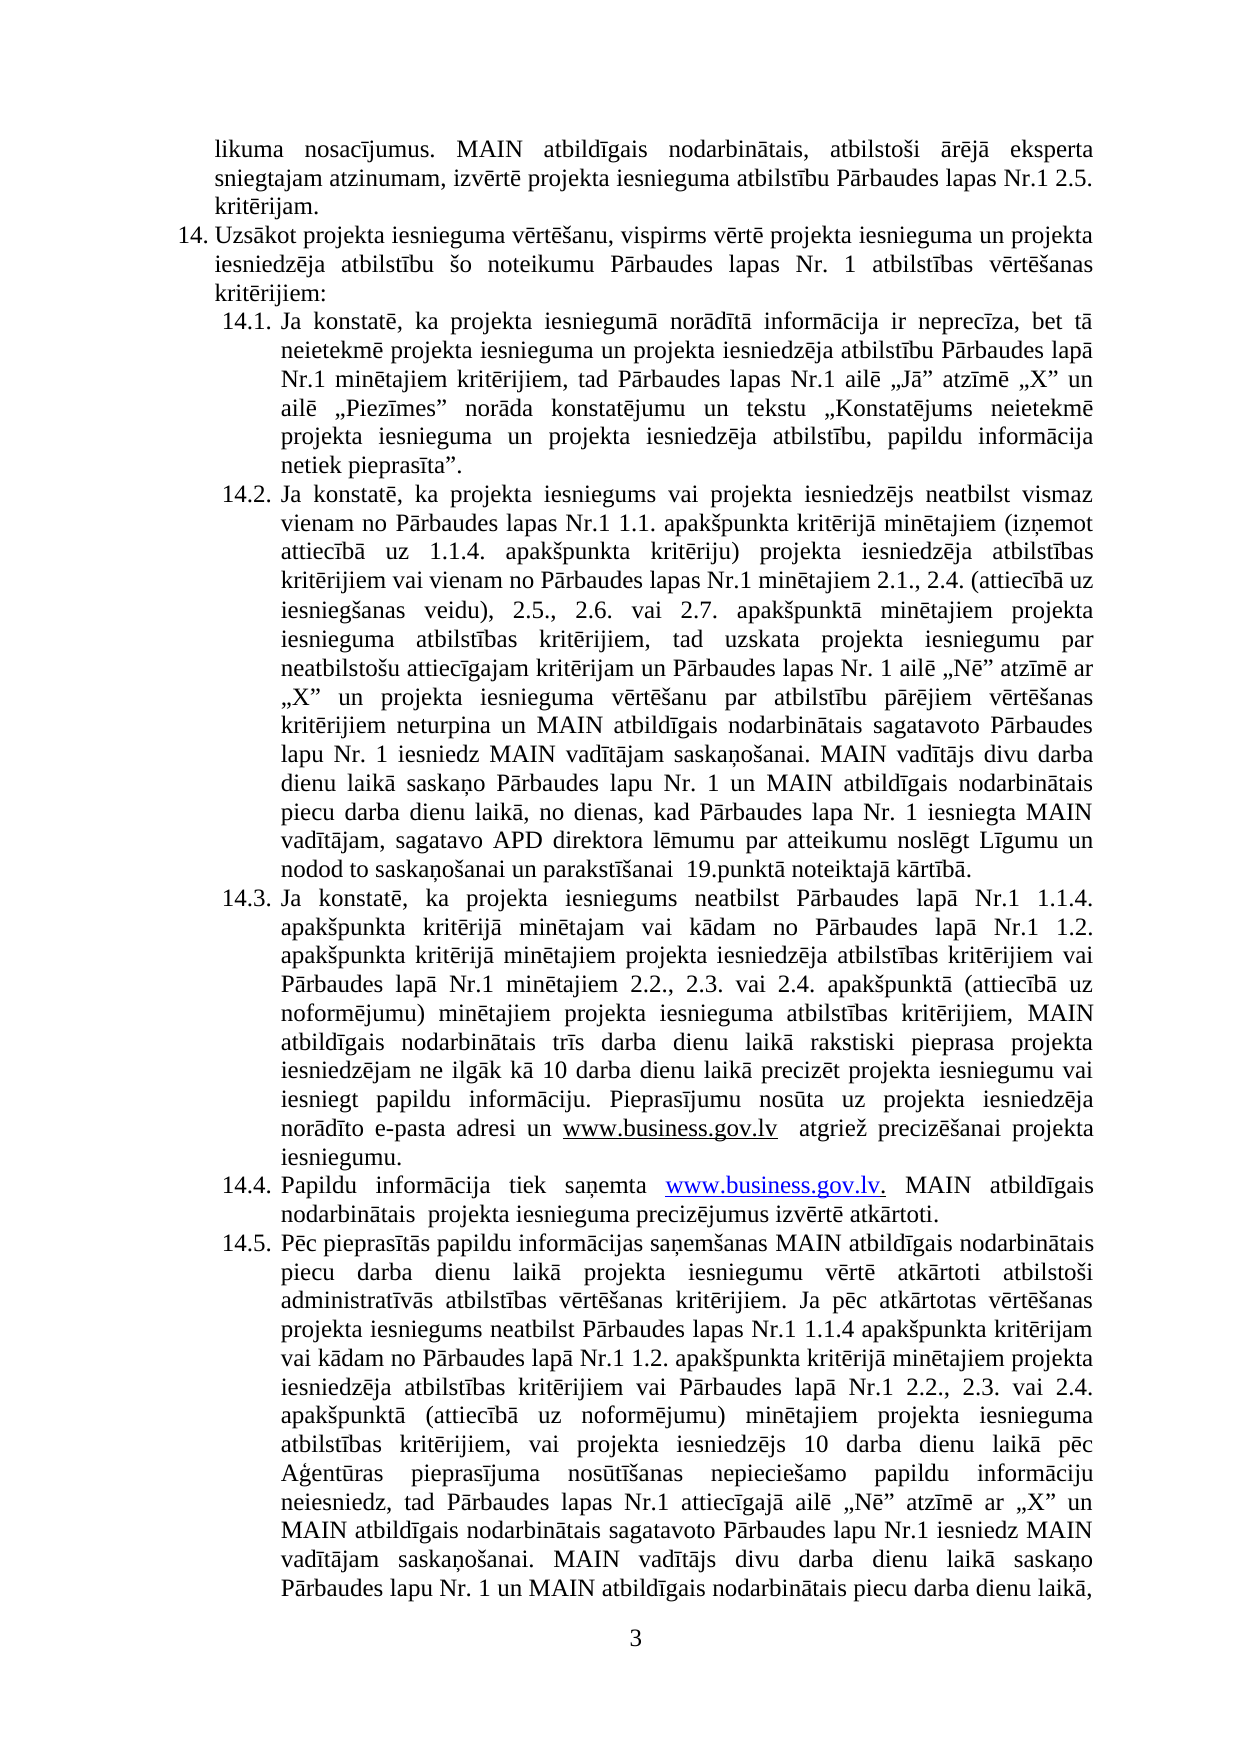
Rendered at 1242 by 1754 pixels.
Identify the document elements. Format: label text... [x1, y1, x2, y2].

list Ja konstatē, ka projekta iesniegumā norādītā informācija ir neprecīza, bet tā neietekmē projekta iesnieguma un projekta iesniedzēja atbilstību Pārbaudes lapā Nr.1 minētajiem kritērijiem, tad Pārbaudes lapas Nr.1 ailē „Jā” atzīmē „X” un ailē „Piezīmes” norāda konstatējumu un tekstu „Konstatējums neietekmē projekta iesnieguma un projekta iesniedzēja atbilstību, papildu informācija netiek pieprasīta”. [222, 306, 1094, 479]
list Ja konstatē, ka projekta iesniegums vai projekta iesniedzējs neatbilst vismaz vienam no Pārbaudes lapas Nr.1 1.1. apakšpunkta kritērijā minētajiem (izņemot attiecībā uz 1.1.4. apakšpunkta kritēriju) projekta iesniedzēja atbilstības kritērijiem vai vienam no Pārbaudes lapas Nr.1 minētajiem 2.1., 2.4. (attiecībā uz iesniegšanas veidu), 2.5., 2.6. vai 2.7. apakšpunktā minētajiem projekta iesnieguma atbilstības kritērijiem, tad uzskata projekta iesniegumu par neatbilstošu attiecīgajam kritērijam un Pārbaudes lapas Nr. 1 ailē „Nē” atzīmē ar „X” un projekta iesnieguma vērtēšanu par atbilstību pārējiem vērtēšanas kritērijiem neturpina un MAIN atbildīgais nodarbinātais sagatavoto Pārbaudes lapu Nr. 1 iesniedz MAIN vadītājam saskaņošanai. MAIN vadītājs divu darba dienu laikā saskaņo Pārbaudes lapu Nr. 1 un MAIN atbildīgais nodarbinātais piecu darba dienu laikā, no dienas, kad Pārbaudes lapa Nr. 1 iesniegta MAIN vadītājam, sagatavo APD direktora lēmumu par atteikumu noslēgt Līgumu un nodod to saskaņošanai un parakstīšanai 19.punktā noteiktajā kārtībā. [222, 479, 1094, 883]
list Uzsākot projekta iesnieguma vērtēšanu, vispirms vērtē projekta iesnieguma un projekta iesniedzēja atbilstību šo noteikumu Pārbaudes lapas Nr. 1 atbilstības vērtēšanas kritērijiem: [177, 220, 1094, 306]
list Ja konstatē, ka projekta iesniegums neatbilst Pārbaudes lapā Nr.1 1.1.4. apakšpunkta kritērijā minētajam vai kādam no Pārbaudes lapā Nr.1 1.2. apakšpunkta kritērijā minētajiem projekta iesniedzēja atbilstības kritērijiem vai Pārbaudes lapā Nr.1 minētajiem 2.2., 2.3. vai 2.4. apakšpunktā (attiecībā uz noformējumu) minētajiem projekta iesnieguma atbilstības kritērijiem, MAIN atbildīgais nodarbinātais trīs darba dienu laikā rakstiski pieprasa projekta iesniedzējam ne ilgāk kā 10 darba dienu laikā precizēt projekta iesniegumu vai iesniegt papildu informāciju. Pieprasījumu nosūta uz projekta iesniedzēja norādīto e-pasta adresi un www.business.gov.lv atgriež precizēšanai projekta iesniegumu. [222, 883, 1094, 1171]
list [222, 1228, 1094, 1602]
list Papildu informācija tiek saņemta www.business.gov.lv. MAIN atbildīgais nodarbinātais projekta iesnieguma precizējumus izvērtē atkārtoti. [222, 1171, 1094, 1228]
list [177, 134, 1094, 220]
